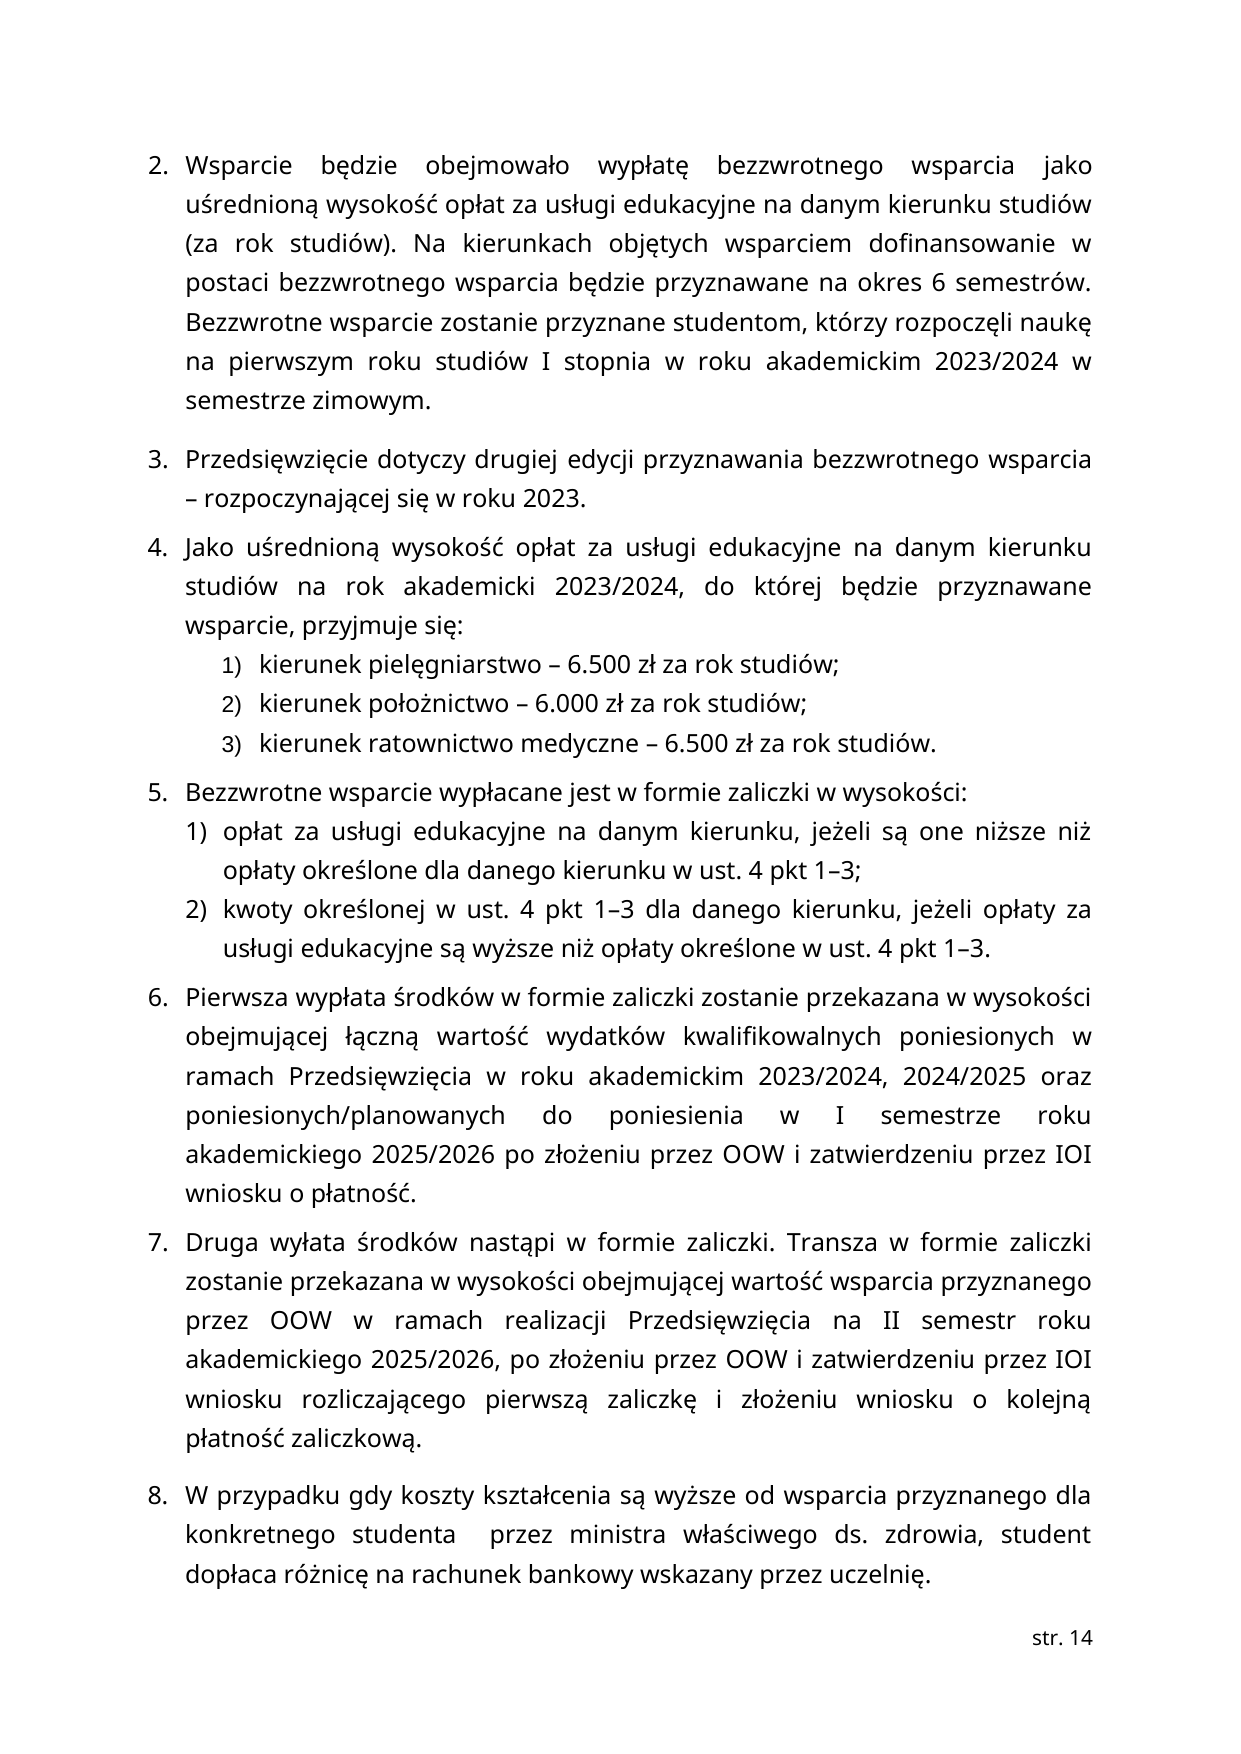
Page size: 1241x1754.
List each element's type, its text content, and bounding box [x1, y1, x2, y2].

list Bezzwrotne wsparcie wypłacane jest w formie zaliczki w wysokości: [147, 774, 1093, 808]
list Wsparcie będzie obejmowało wypłatę bezzwrotnego wsparcia jako uśrednioną wysokość opłat za usługi edukacyjne na danym kierunku studiów (za rok studiów). Na kierunkach objętych wsparciem dofinansowanie w postaci bezzwrotnego wsparcia będzie przyznawane na okres 6 semestrów. Bezzwrotne wsparcie zostanie przyznane studentom, którzy rozpoczęli naukę na pierwszym roku studiów I stopnia w roku akademickim 2023/2024 w semestrze zimowym. [148, 148, 1093, 417]
list opłat za usługi edukacyjne na danym kierunku, jeżeli są one niższe niż opłaty określone dla danego kierunku w ust. 4 pkt 1–3; [185, 813, 1093, 887]
list W przypadku gdy koszty kształcenia są wyższe od wsparcia przyznanego dla konkretnego studenta przez ministra właściwego ds. zdrowia, student dopłaca różnicę na rachunek bankowy wskazany przez uczelnię. [147, 1478, 1093, 1590]
list Przedsięwzięcie dotyczy drugiej edycji przyznawania bezzwrotnego wsparcia – rozpoczynającej się w roku 2023. [148, 441, 1093, 514]
list kwoty określonej w ust. 4 pkt 1–3 dla danego kierunku, jeżeli opłaty za usługi edukacyjne są wyższe niż opłaty określone w ust. 4 pkt 1–3. [185, 892, 1093, 965]
list Pierwsza wypłata środków w formie zaliczki zostanie przekazana w wysokości obejmującej łączną wartość wydatków kwalifikowalnych poniesionych w ramach Przedsięwzięcia w roku akademickim 2023/2024, 2024/2025 oraz poniesionych/planowanych do poniesienia w I semestrze roku akademickiego 2025/2026 po złożeniu przez OOW i zatwierdzeniu przez IOI wniosku o płatność. [148, 980, 1093, 1210]
list kierunek położnictwo – 6.000 zł za rok studiów; [221, 686, 1093, 720]
list Jako uśrednioną wysokość opłat za usługi edukacyjne na danym kierunku studiów na rok akademicki 2023/2024, do której będzie przyznawane wsparcie, przyjmuje się: [147, 529, 1093, 642]
list kierunek ratownictwo medyczne – 6.500 zł za rok studiów. [221, 725, 1093, 759]
list kierunek pielęgniarstwo – 6.500 zł za rok studiów; [221, 647, 1093, 681]
list Druga wyłata środków nastąpi w formie zaliczki. Transza w formie zaliczki zostanie przekazana w wysokości obejmującej wartość wsparcia przyznanego przez OOW w ramach realizacji Przedsięwzięcia na II semestr roku akademickiego 2025/2026, po złożeniu przez OOW i zatwierdzeniu przez IOI wniosku rozliczającego pierwszą zaliczkę i złożeniu wniosku o kolejną płatność zaliczkową. [148, 1225, 1093, 1454]
